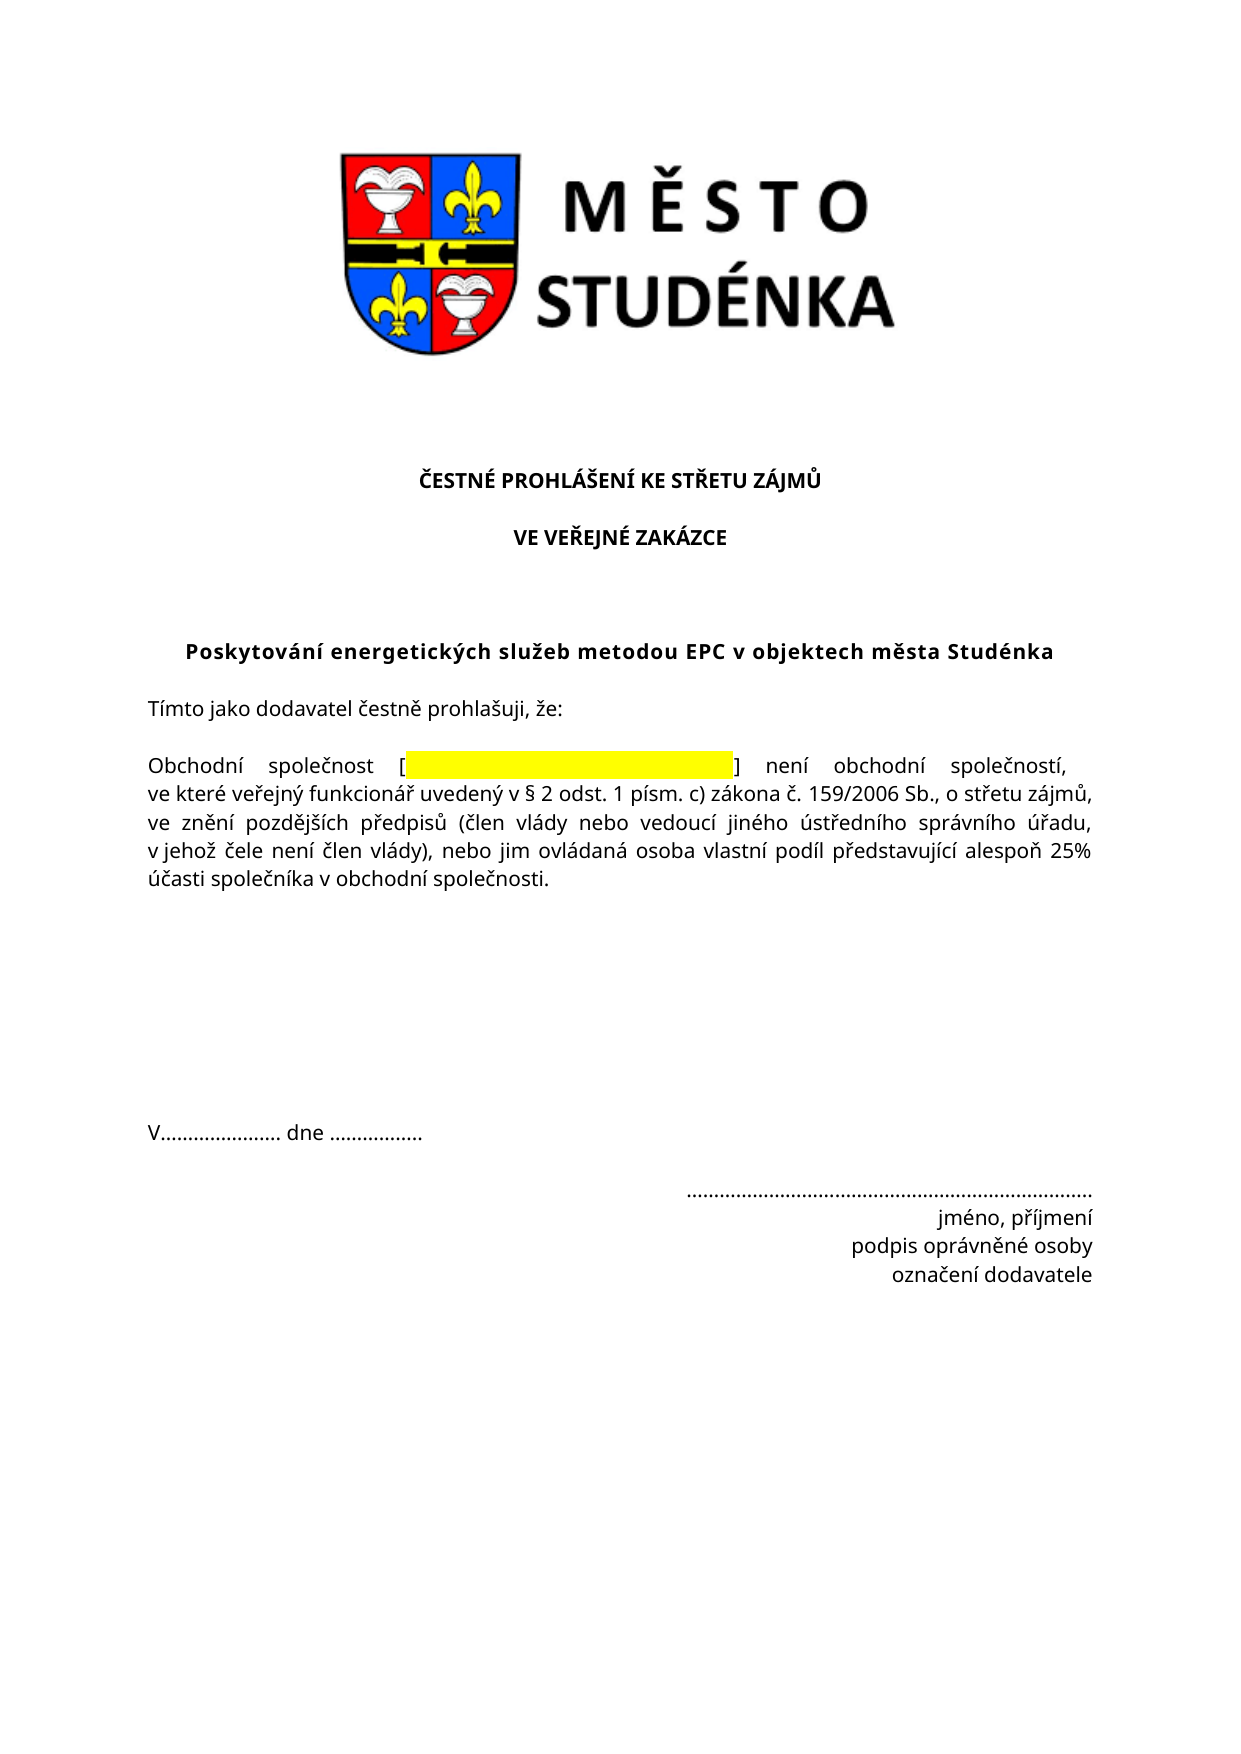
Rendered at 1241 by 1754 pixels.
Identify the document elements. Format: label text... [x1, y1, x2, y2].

text Obchodní společnost [ ] není obchodní společností, ve které veřejný funkcionář uvedený v § 2 odst. 1 písm. c) zákona č. 159/2006 Sb., o střetu zájmů, ve znění pozdějších předpisů (člen vlády nebo vedoucí jiného ústředního správního úřadu, v jehož čele není člen vlády), nebo jim ovládaná osoba vlastní podíl představující alespoň 25% účasti společníka v obchodní společnosti. [148, 751, 1093, 893]
picture [334, 147, 903, 361]
text ……………………………………………………………….. [148, 1175, 1093, 1203]
text Tímto jako dodavatel čestně prohlašuji, že: [148, 694, 1093, 722]
text podpis oprávněné osoby [485, 1232, 1093, 1260]
text V…………………. dne …………….. [148, 1118, 1093, 1146]
text ČESTNÉ PROHLÁŠENÍ KE STŘETU zájmů [148, 466, 1093, 494]
text označení dodavatele [485, 1260, 1093, 1288]
text jméno, příjmení [485, 1203, 1093, 1232]
text ve veřejné zakázce [148, 523, 1093, 551]
text Poskytování energetických služeb metodou EPC v objektech města Studénka [148, 637, 1093, 665]
